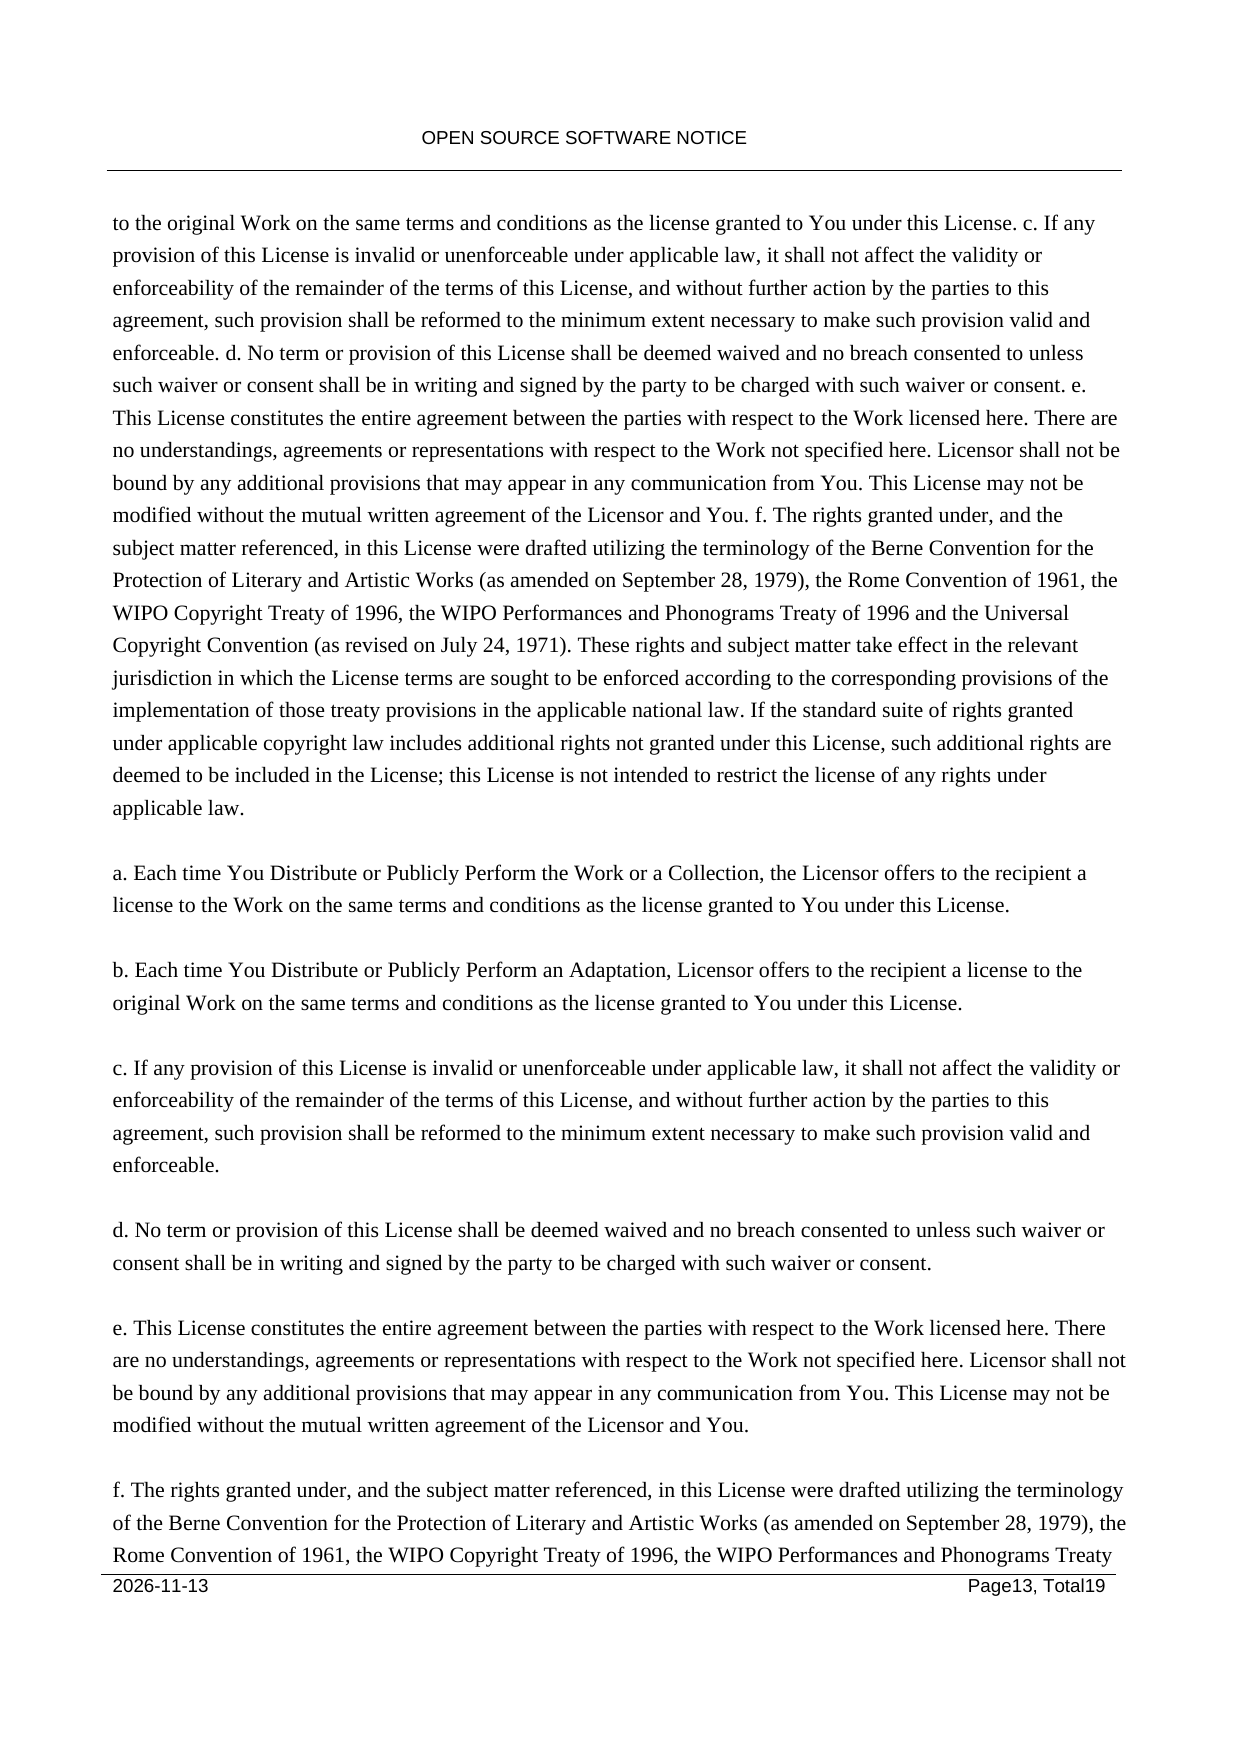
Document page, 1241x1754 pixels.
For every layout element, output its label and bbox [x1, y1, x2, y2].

text [112, 206, 1128, 1571]
